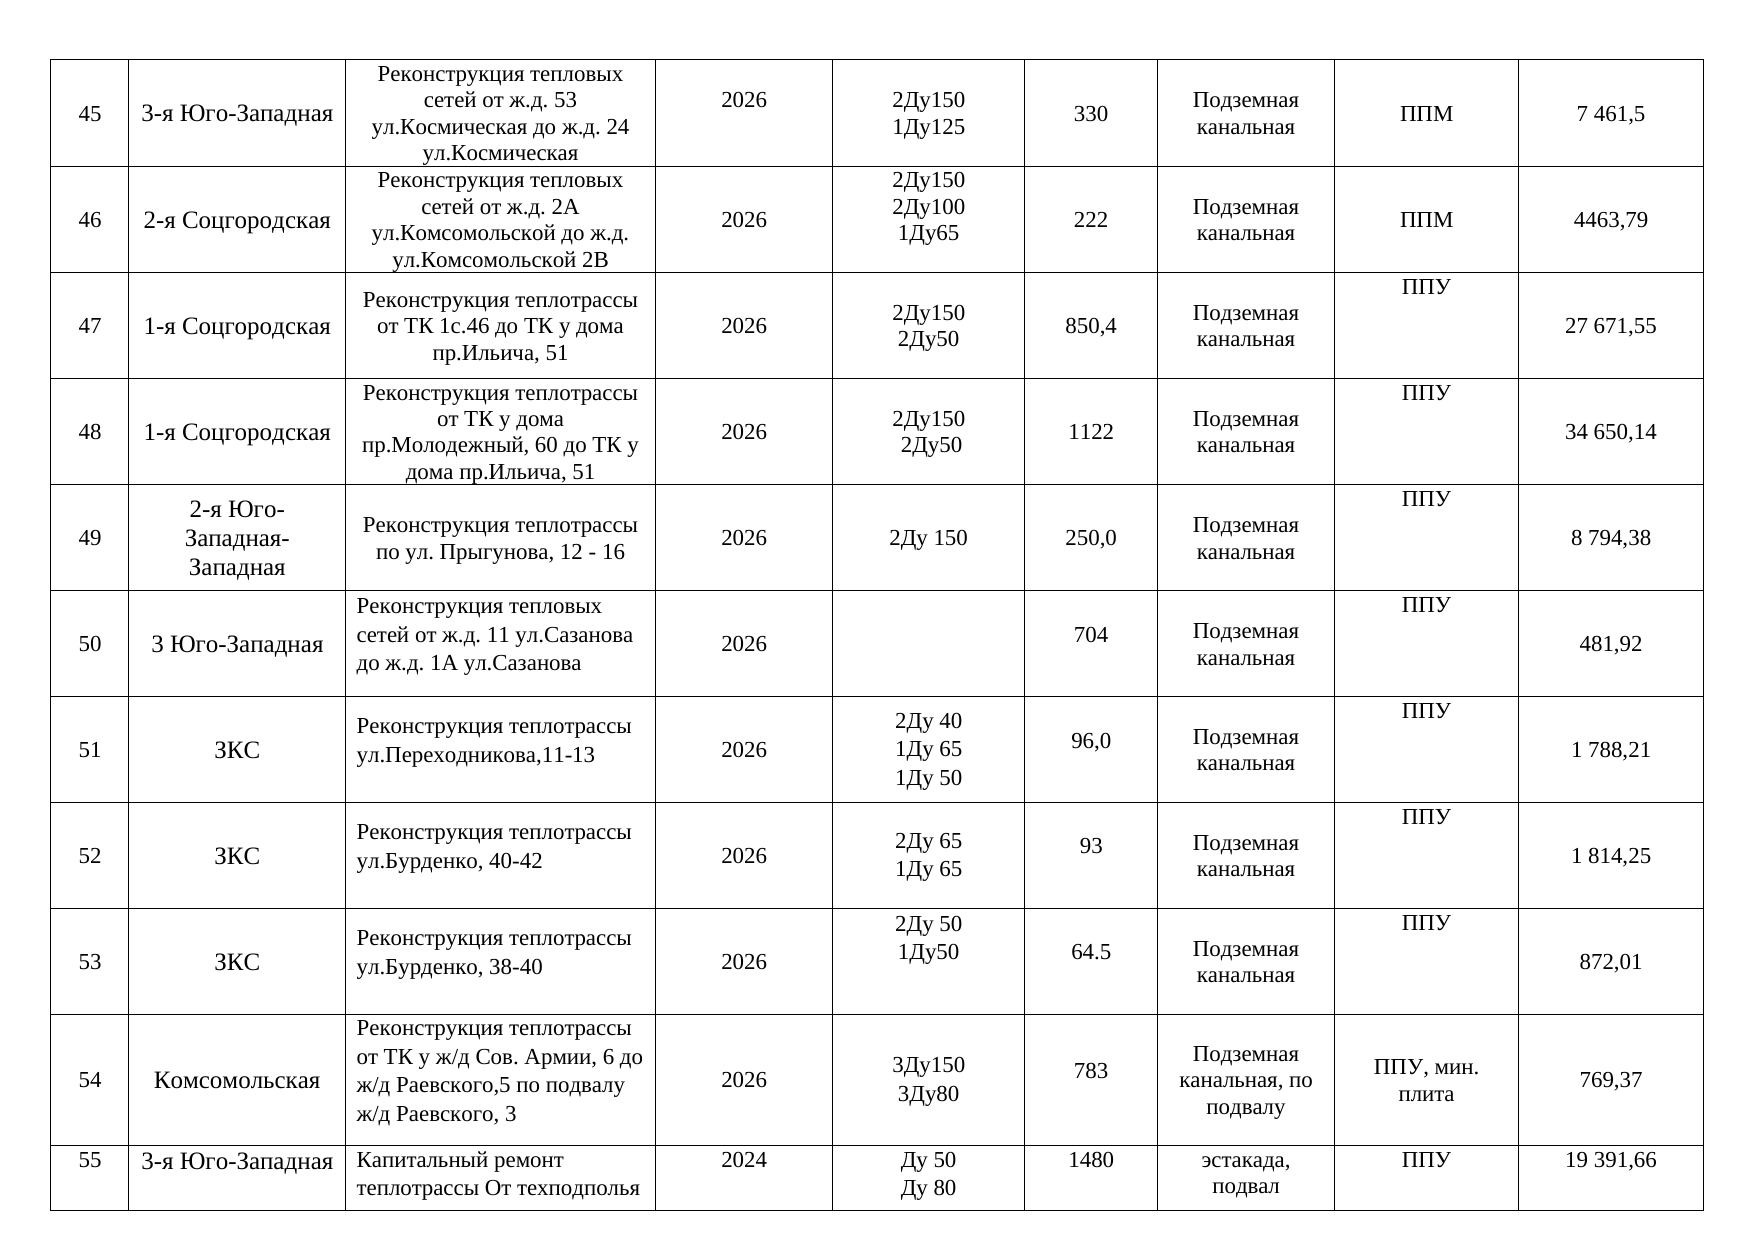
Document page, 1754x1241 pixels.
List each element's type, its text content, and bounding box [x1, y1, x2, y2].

table_cell 872,01 [1519, 909, 1703, 1013]
table_cell Реконструкция тепловых сетей от ж.д. 2А ул.Комсомольской до ж.д. ул.Комсомольской 2В [346, 167, 655, 272]
table_cell ППУ [1335, 591, 1518, 696]
table_cell ППУ [1335, 697, 1518, 802]
table_cell 2Ду150 2Ду50 [833, 273, 1024, 378]
table_cell ППМ [1335, 60, 1518, 166]
table_cell 2Ду 150 [833, 485, 1024, 590]
table_cell Подземная канальная [1158, 273, 1334, 378]
table_cell Реконструкция тепловых сетей от ж.д. 53 ул.Космическая до ж.д. 24 ул.Космическая [346, 60, 655, 166]
table_cell Подземная канальная [1158, 60, 1334, 166]
table_cell 769,37 [1519, 1015, 1703, 1145]
table_cell ЗКС [129, 803, 345, 908]
table_cell 704 [1025, 591, 1157, 696]
table_cell 2026 [656, 485, 832, 590]
table_cell 783 [1025, 1015, 1157, 1145]
table_cell 2-я Соцгородская [129, 167, 345, 272]
table_cell 51 [51, 697, 128, 802]
table_cell 2026 [656, 909, 832, 1013]
table_cell 2-я Юго-Западная-Западная [129, 485, 345, 590]
table_cell Реконструкция тепловых сетей от ж.д. 11 ул.Сазанова до ж.д. 1А ул.Сазанова [346, 591, 655, 696]
table_cell 55 [51, 1146, 128, 1209]
table_cell 3-я Юго-Западная [129, 60, 345, 166]
table_cell 46 [51, 167, 128, 272]
table_cell Подземная канальная [1158, 167, 1334, 272]
table_cell 47 [51, 273, 128, 378]
table_cell 54 [51, 1015, 128, 1145]
table_cell 2Ду150 2Ду50 [833, 379, 1024, 484]
table_cell 27 671,55 [1519, 273, 1703, 378]
table_cell Подземная канальная [1158, 697, 1334, 802]
table_cell 2Ду 65 1Ду 65 [833, 803, 1024, 908]
table_cell 93 [1025, 803, 1157, 908]
table_cell 1-я Соцгородская [129, 379, 345, 484]
table_cell 2026 [656, 697, 832, 802]
table_cell 45 [51, 60, 128, 166]
table_cell Комсомольская [129, 1015, 345, 1145]
table_cell ППУ [1335, 379, 1518, 484]
table_cell Реконструкция теплотрассы от ТК 1с.46 до ТК у дома пр.Ильича, 51 [346, 273, 655, 378]
table_cell 250,0 [1025, 485, 1157, 590]
table_cell 2026 [656, 60, 832, 166]
table_cell Подземная канальная [1158, 591, 1334, 696]
table_cell 19 391,66 [1519, 1146, 1703, 1209]
table_cell 2026 [656, 803, 832, 908]
table_cell 7 461,5 [1519, 60, 1703, 166]
table_cell ППУ [1335, 803, 1518, 908]
table_cell Реконструкция теплотрассы по ул. Прыгунова, 12 - 16 [346, 485, 655, 590]
table_cell 222 [1025, 167, 1157, 272]
table_cell Реконструкция теплотрассы от ТК у ж/д Сов. Армии, 6 до ж/д Раевского,5 по подвалу ж/д Раевского, 3 [346, 1015, 655, 1145]
table_cell 3 Юго-Западная [129, 591, 345, 696]
table_cell 4463,79 [1519, 167, 1703, 272]
table_cell 850,4 [1025, 273, 1157, 378]
table_cell 53 [51, 909, 128, 1013]
table_cell 1 814,25 [1519, 803, 1703, 908]
table_cell Реконструкция теплотрассы от ТК у дома пр.Молодежный, 60 до ТК у дома пр.Ильича, 51 [346, 379, 655, 484]
table_cell 64.5 [1025, 909, 1157, 1013]
table_cell 49 [51, 485, 128, 590]
table_cell эстакада, подвал [1158, 1146, 1334, 1209]
table_cell 34 650,14 [1519, 379, 1703, 484]
table_cell 2026 [656, 591, 832, 696]
table_cell 1-я Соцгородская [129, 273, 345, 378]
table_cell ППУ [1335, 909, 1518, 1013]
table_cell 8 794,38 [1519, 485, 1703, 590]
table_cell ППУ [1335, 1146, 1518, 1209]
table_cell 2Ду 40 1Ду 65 1Ду 50 [833, 697, 1024, 802]
table_cell ЗКС [129, 697, 345, 802]
table_cell 3-я Юго-Западная [129, 1146, 345, 1209]
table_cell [833, 1146, 1024, 1209]
table_cell 96,0 [1025, 697, 1157, 802]
table_cell 330 [1025, 60, 1157, 166]
table_cell 2026 [656, 1015, 832, 1145]
table_cell 2026 [656, 273, 832, 378]
table_cell Реконструкция теплотрассы ул.Переходникова,11-13 [346, 697, 655, 802]
table_cell Подземная канальная [1158, 485, 1334, 590]
table_cell Подземная канальная, по подвалу [1158, 1015, 1334, 1145]
table_cell Реконструкция теплотрассы ул.Бурденко, 38-40 [346, 909, 655, 1013]
table_cell 2Ду150 1Ду125 [833, 60, 1024, 166]
table_cell 50 [51, 591, 128, 696]
table_cell 1122 [1025, 379, 1157, 484]
table_cell 481,92 [1519, 591, 1703, 696]
table_cell ППМ [1335, 167, 1518, 272]
table_cell 52 [51, 803, 128, 908]
table_cell 1 788,21 [1519, 697, 1703, 802]
table_cell Подземная канальная [1158, 379, 1334, 484]
table_cell 2Ду150 2Ду100 1Ду65 [833, 167, 1024, 272]
table_cell ППУ, мин. плита [1335, 1015, 1518, 1145]
table_cell 48 [51, 379, 128, 484]
table_cell 3Ду150 3Ду80 [833, 1015, 1024, 1145]
table_cell 1480 [1025, 1146, 1157, 1209]
table_cell 2026 [656, 167, 832, 272]
table_cell ЗКС [129, 909, 345, 1013]
table_cell [833, 591, 1024, 696]
table_cell 2024 [656, 1146, 832, 1209]
table_cell Реконструкция теплотрассы ул.Бурденко, 40-42 [346, 803, 655, 908]
table_cell 2026 [656, 379, 832, 484]
table_cell ППУ [1335, 273, 1518, 378]
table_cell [346, 1146, 655, 1209]
table_cell ППУ [1335, 485, 1518, 590]
table_cell 2Ду 50 1Ду50 [833, 909, 1024, 1013]
table_cell Подземная канальная [1158, 909, 1334, 1013]
table_cell Подземная канальная [1158, 803, 1334, 908]
